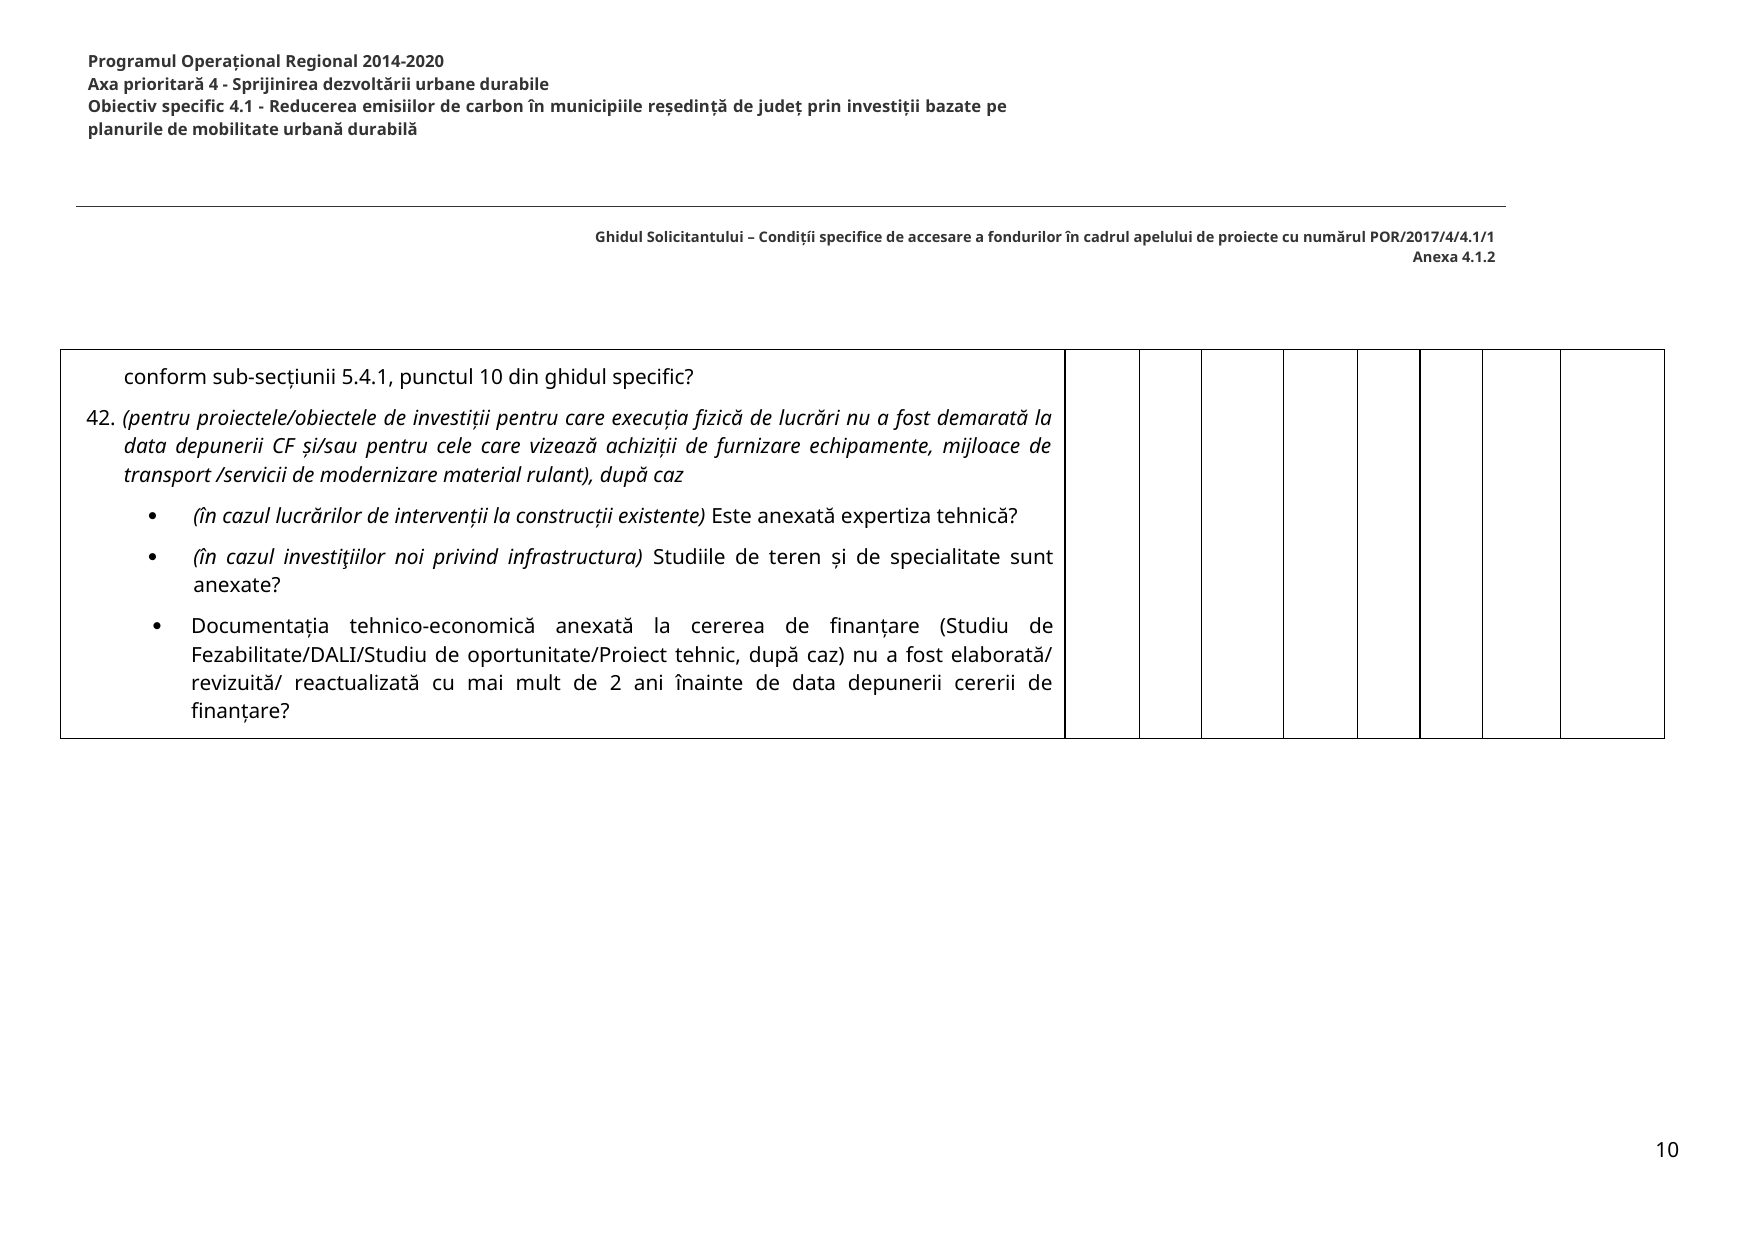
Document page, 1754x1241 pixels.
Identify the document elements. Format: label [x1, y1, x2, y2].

table_cell [1284, 350, 1357, 738]
table_cell [1421, 350, 1482, 738]
table_cell [1202, 350, 1283, 738]
table_cell [1561, 350, 1664, 738]
table_cell [1066, 350, 1139, 738]
table_cell [1140, 350, 1201, 738]
table_cell [61, 350, 1064, 738]
table_cell [1483, 350, 1560, 738]
table_cell [1358, 350, 1419, 738]
